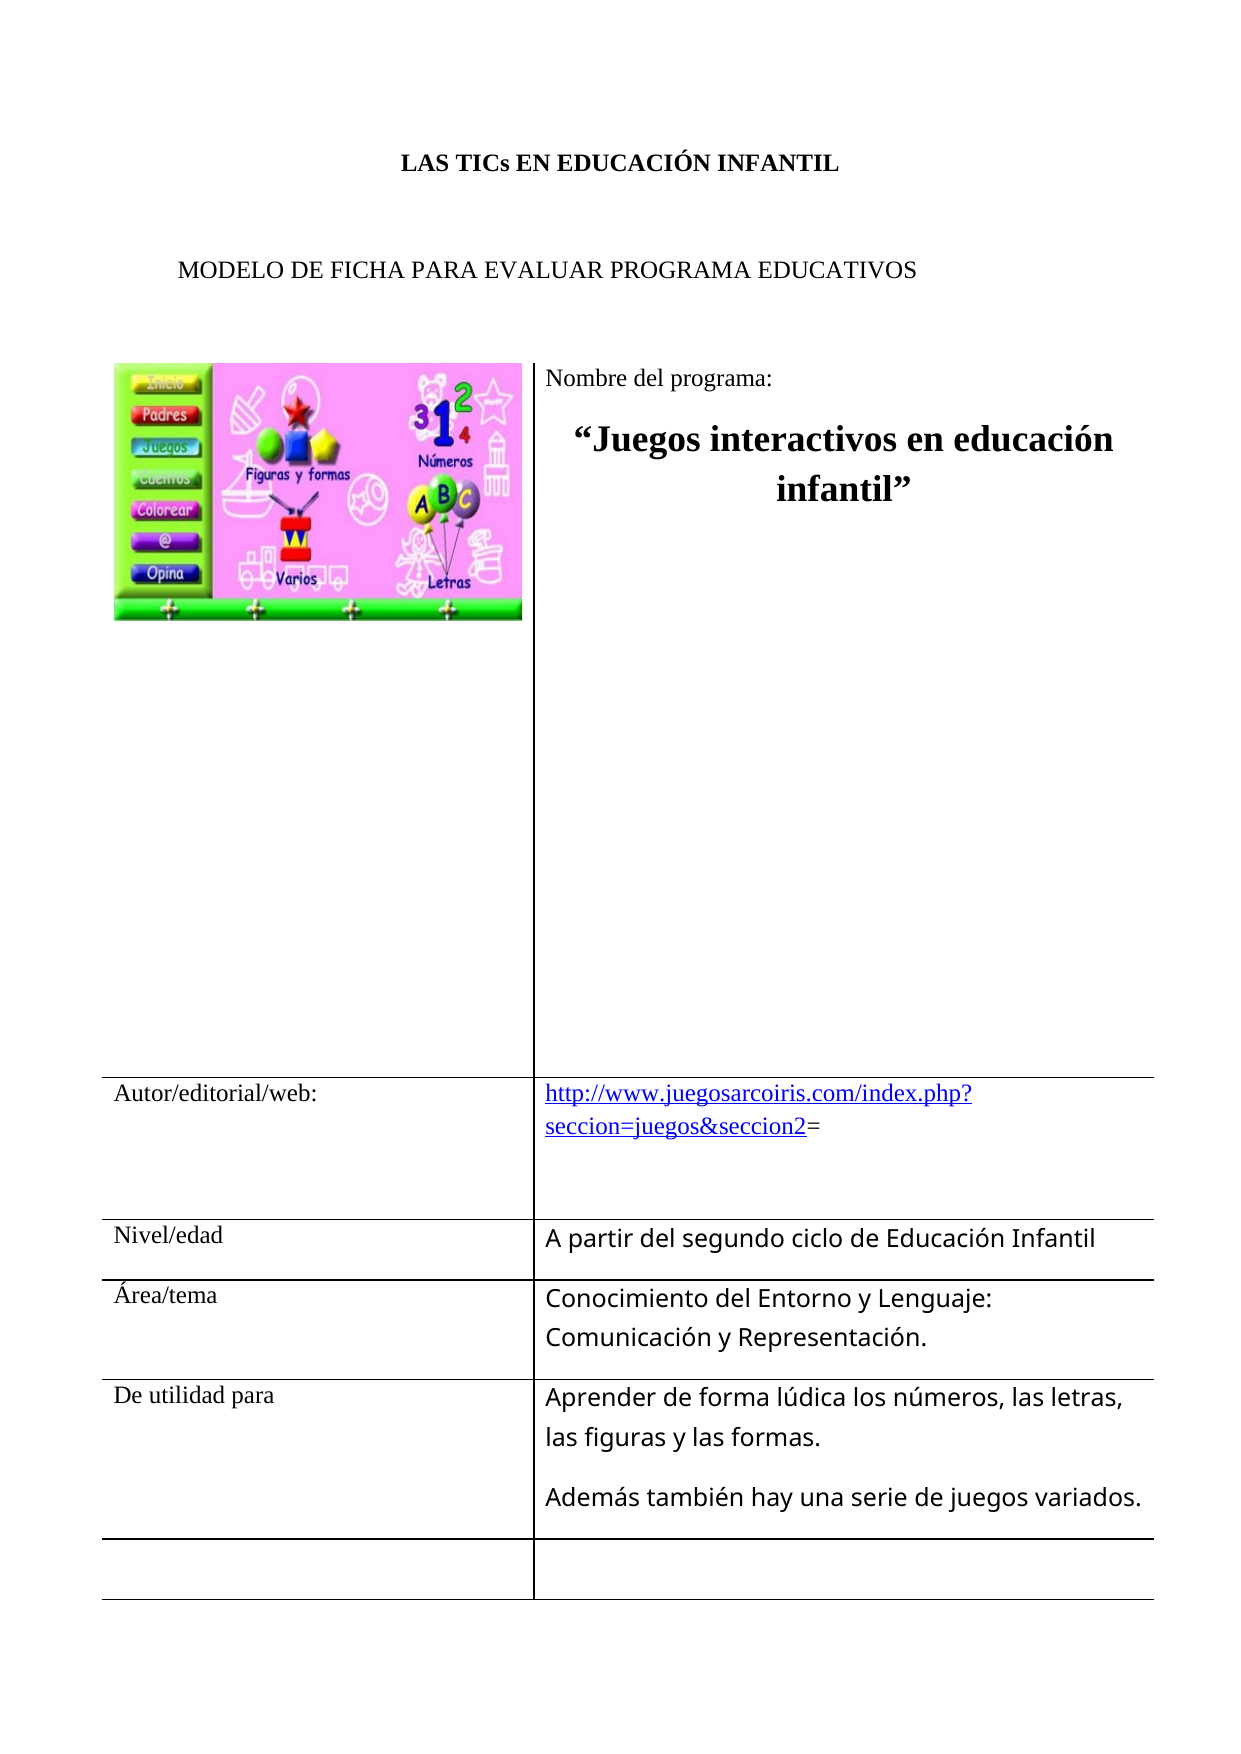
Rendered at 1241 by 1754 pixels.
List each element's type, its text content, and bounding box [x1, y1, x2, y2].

table_cell Nivel/edad [102, 1220, 533, 1279]
table_cell Área/tema [102, 1281, 533, 1378]
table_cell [102, 1540, 533, 1599]
table_cell Autor/editorial/web: [102, 1078, 533, 1219]
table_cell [535, 1540, 1153, 1599]
text MODELO DE FICHA PARA EVALUAR PROGRAMA EDUCATIVOS [177, 255, 1063, 284]
text LAS TICs EN EDUCACIÓN INFANTIL [177, 148, 1063, 176]
table_cell http://www.juegosarcoiris.com/index.php?seccion=juegos&seccion2= [535, 1078, 1153, 1219]
table_header [102, 363, 533, 1076]
table_cell Conocimiento del Entorno y Lenguaje: Comunicación y Representación. [535, 1281, 1153, 1378]
table_header Nombre del programa: “Juegos interactivos en educación infantil” [535, 363, 1153, 1076]
table_cell A partir del segundo ciclo de Educación Infantil [535, 1220, 1153, 1279]
table_cell De utilidad para [102, 1380, 533, 1538]
table_cell Aprender de forma lúdica los números, las letras, las figuras y las formas. Además también hay una serie de juegos variados. [535, 1380, 1153, 1538]
picture [113, 363, 523, 621]
